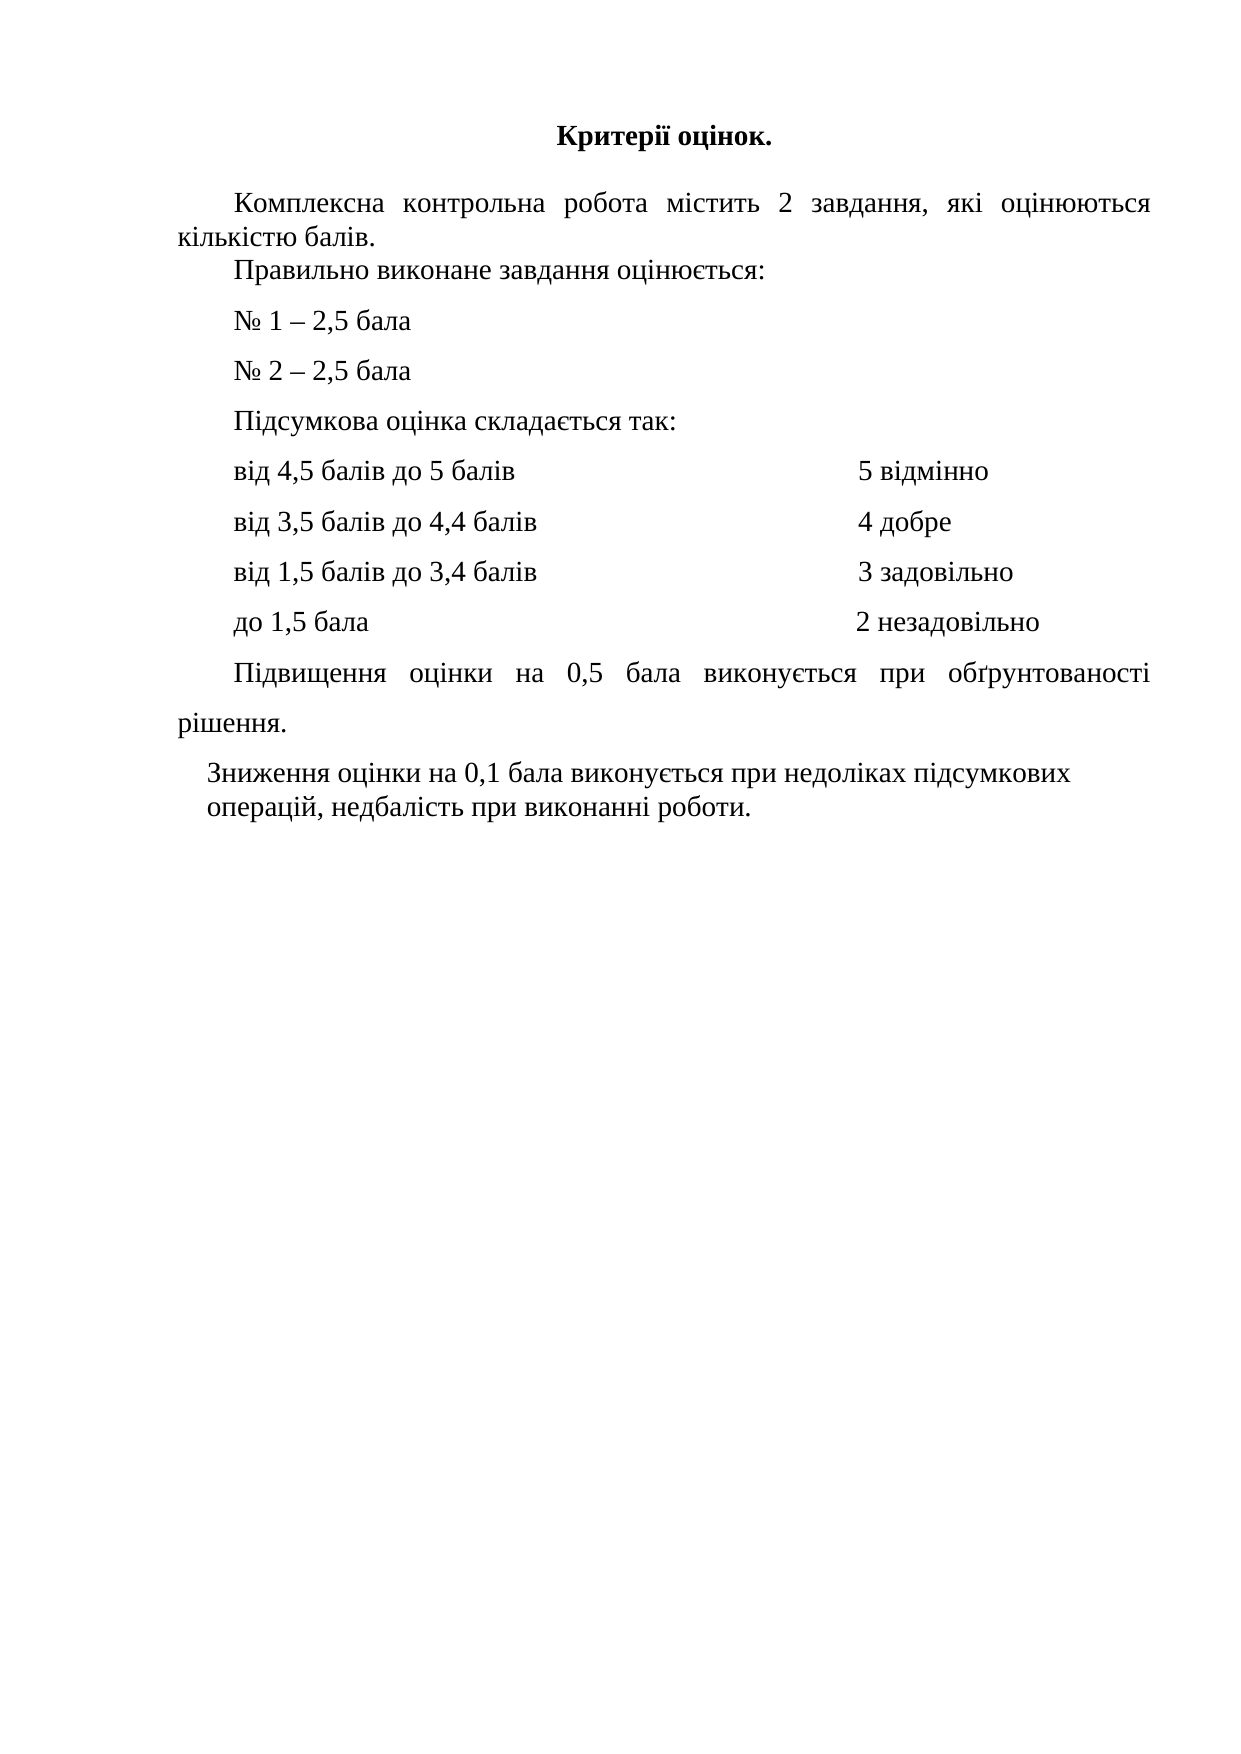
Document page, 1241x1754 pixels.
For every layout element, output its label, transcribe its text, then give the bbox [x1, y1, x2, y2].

text до 1,5 бала 2 незадовільно [177, 604, 1152, 638]
text від 4,5 балів до 5 балів 5 відмінно [177, 453, 1152, 487]
text № 2 – 2,5 бала [177, 353, 1152, 386]
text від 1,5 балів до 3,4 балів 3 задовільно [177, 554, 1152, 588]
text Правильно виконане завдання оцінюється: [177, 252, 1152, 286]
text Підсумкова оцінка складається так: [177, 403, 1152, 437]
text Зниження оцінки на 0,1 бала виконується при недоліках підсумкових операцій, недбалість при виконанні роботи. [207, 755, 1152, 822]
text від 3,5 балів до 4,4 балів 4 добре [177, 504, 1152, 537]
text Підвищення оцінки на 0,5 бала виконується при обґрунтованості рішення. [177, 655, 1152, 739]
text № 1 – 2,5 бала [177, 303, 1152, 336]
text Критерії оцінок. [177, 118, 1152, 152]
text Комплексна контрольна робота містить 2 завдання, які оцінюються кількістю балів. [177, 185, 1152, 252]
